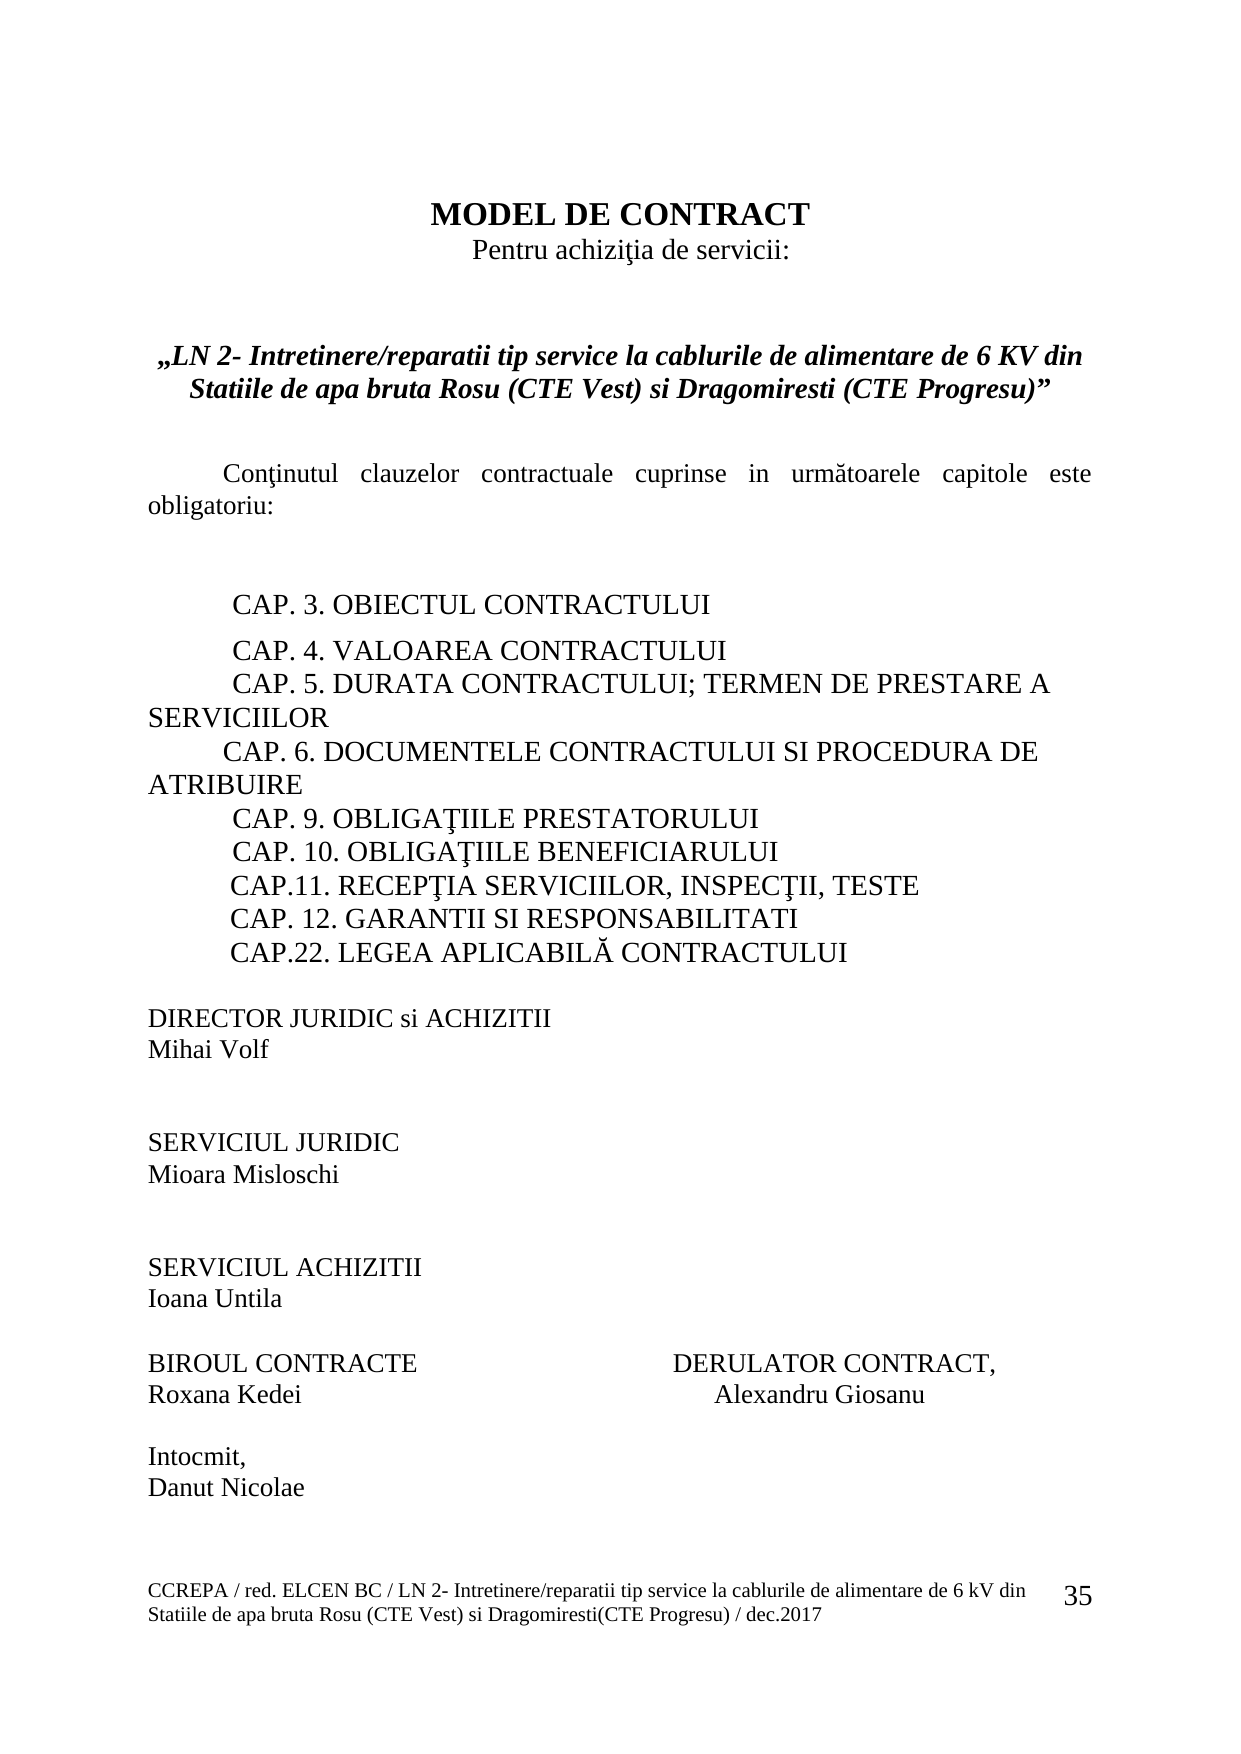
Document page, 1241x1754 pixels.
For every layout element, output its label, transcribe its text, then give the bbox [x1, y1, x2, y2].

text Conţinutul clauzelor contractuale cuprinse in următoarele capitole este obligatoriu: [148, 458, 1092, 520]
text Mioara Misloschi [148, 1158, 1092, 1189]
text Pentru achiziţia de servicii: [148, 232, 1092, 266]
text SERVICIUL ACHIZITII [148, 1251, 1092, 1282]
text Ioana Untila [148, 1282, 1092, 1313]
text „LN 2- Intretinere/reparatii tip service la cablurile de alimentare de 6 KV din Statiile de apa bruta Rosu (CTE Vest) si Dragomiresti (CTE Progresu)” [148, 338, 1092, 405]
text CAP. 5. DURATA CONTRACTULUI; TERMEN DE PRESTARE A SERVICIILOR [148, 667, 1092, 734]
text CAP. 4. VALOAREA CONTRACTULUI [148, 633, 1092, 667]
text CAP.22. LEGEA APLICABILĂ CONTRACTULUI [148, 935, 1092, 968]
text Roxana Kedei Alexandru Giosanu [148, 1378, 1092, 1409]
text CAP. 9. OBLIGAŢIILE PRESTATORULUI [148, 801, 1092, 834]
text CAP.11. RECEPŢIA SERVICIILOR, INSPECŢII, TESTE [148, 868, 1092, 901]
text Danut Nicolae [148, 1472, 1092, 1503]
subtitle MODEL DE CONTRACT [148, 194, 1092, 232]
text CAP. 10. OBLIGAŢIILE BENEFICIARULUI [148, 834, 1092, 868]
text CAP. 3. OBIECTUL CONTRACTULUI [232, 587, 1092, 621]
text SERVICIUL JURIDIC [148, 1127, 1092, 1158]
text CAP. 12. GARANTII SI RESPONSABILITATI [148, 901, 1092, 935]
text Mihai Volf [148, 1033, 1092, 1064]
text DIRECTOR JURIDIC si ACHIZITII [148, 1002, 1092, 1033]
text CAP. 6. DOCUMENTELE CONTRACTULUI SI PROCEDURA DE ATRIBUIRE [148, 734, 1092, 801]
text Intocmit, [148, 1440, 1092, 1472]
text BIROUL CONTRACTE DERULATOR CONTRACT, [148, 1347, 1092, 1378]
